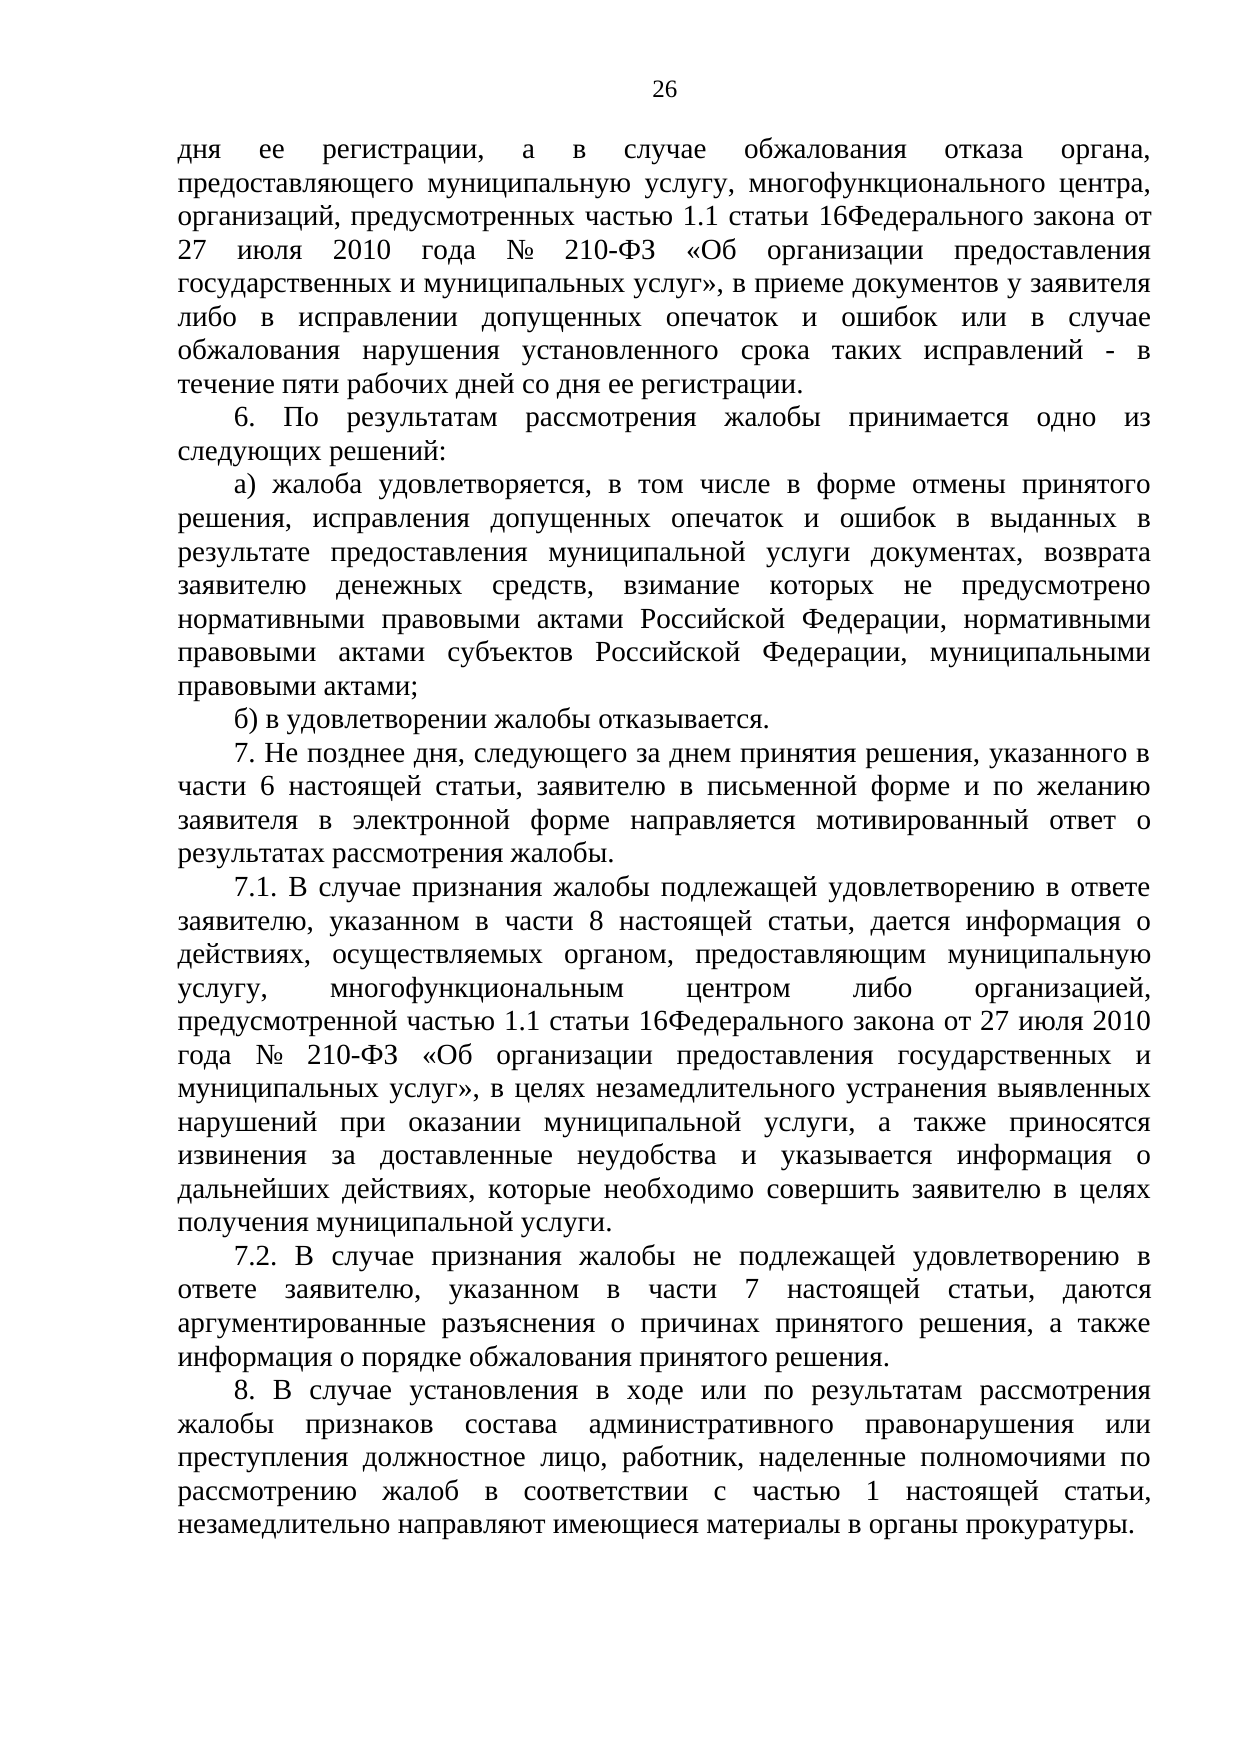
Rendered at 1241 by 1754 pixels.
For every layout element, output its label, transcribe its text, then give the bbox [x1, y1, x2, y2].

text 7.1. В случае признания жалобы подлежащей удовлетворению в ответе заявителю, указанном в части 8 настоящей статьи, дается информация о действиях, осуществляемых органом, предоставляющим муниципальную услугу, многофункциональным центром либо организацией, предусмотренной частью 1.1 статьи 16Федерального закона от 27 июля 2010 года № 210-ФЗ «Об организации предоставления государственных и муниципальных услуг», в целях незамедлительного устранения выявленных нарушений при оказании муниципальной услуги, а также приносятся извинения за доставленные неудобства и указывается информация о дальнейших действиях, которые необходимо совершить заявителю в целях получения муниципальной услуги. [177, 869, 1152, 1238]
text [177, 131, 1152, 399]
text б) в удовлетворении жалобы отказывается. [177, 701, 1152, 735]
text а) жалоба удовлетворяется, в том числе в форме отмены принятого решения, исправления допущенных опечаток и ошибок в выданных в результате предоставления муниципальной услуги документах, возврата заявителю денежных средств, взимание которых не предусмотрено нормативными правовыми актами Российской Федерации, нормативными правовыми актами субъектов Российской Федерации, муниципальными правовыми актами; [177, 467, 1152, 701]
text 8. В случае установления в ходе или по результатам рассмотрения жалобы признаков состава административного правонарушения или преступления должностное лицо, работник, наделенные полномочиями по рассмотрению жалоб в соответствии с частью 1 настоящей статьи, незамедлительно направляют имеющиеся материалы в органы прокуратуры. [177, 1372, 1152, 1540]
text 7.2. В случае признания жалобы не подлежащей удовлетворению в ответе заявителю, указанном в части 7 настоящей статьи, даются аргументированные разъяснения о причинах принятого решения, а также информация о порядке обжалования принятого решения. [177, 1238, 1152, 1372]
text 7. Не позднее дня, следующего за днем принятия решения, указанного в части 6 настоящей статьи, заявителю в письменной форме и по желанию заявителя в электронной форме направляется мотивированный ответ о результатах рассмотрения жалобы. [177, 735, 1152, 869]
text 6. По результатам рассмотрения жалобы принимается одно из следующих решений: [177, 399, 1152, 467]
